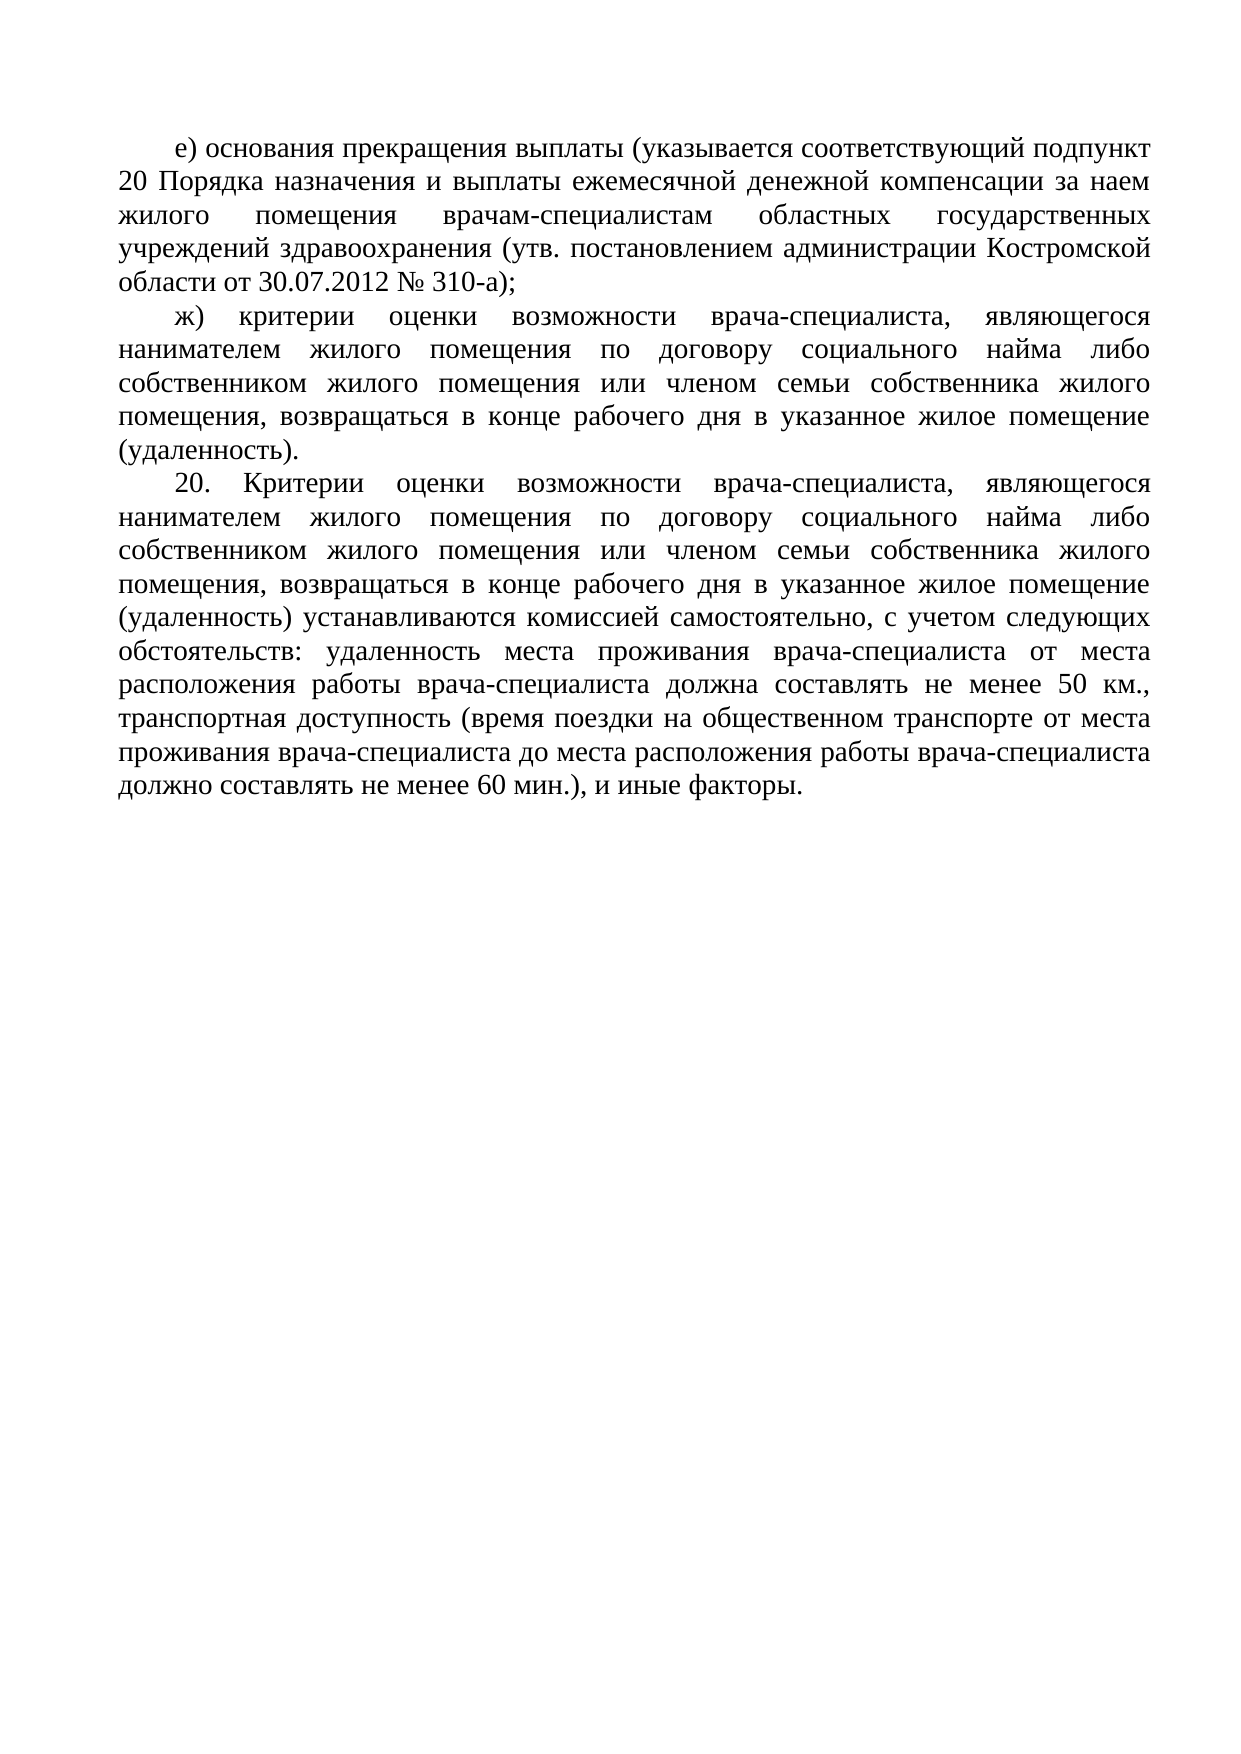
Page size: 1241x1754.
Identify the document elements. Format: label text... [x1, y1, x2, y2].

text е) основания прекращения выплаты (указывается соответствующий подпункт 20 Порядка назначения и выплаты ежемесячной денежной компенсации за наем жилого помещения врачам-специалистам областных государственных учреждений здравоохранения (утв. постановлением администрации Костромской области от 30.07.2012 № 310-а); [118, 130, 1152, 298]
text 20. Критерии оценки возможности врача-специалиста, являющегося нанимателем жилого помещения по договору социального найма либо собственником жилого помещения или членом семьи собственника жилого помещения, возвращаться в конце рабочего дня в указанное жилое помещение (удаленность) устанавливаются комиссией самостоятельно, с учетом следующих обстоятельств: удаленность места проживания врача-специалиста от места расположения работы врача-специалиста должна составлять не менее 50 км., транспортная доступность (время поездки на общественном транспорте от места проживания врача-специалиста до места расположения работы врача-специалиста должно составлять не менее 60 мин.), и иные факторы. [118, 465, 1152, 801]
